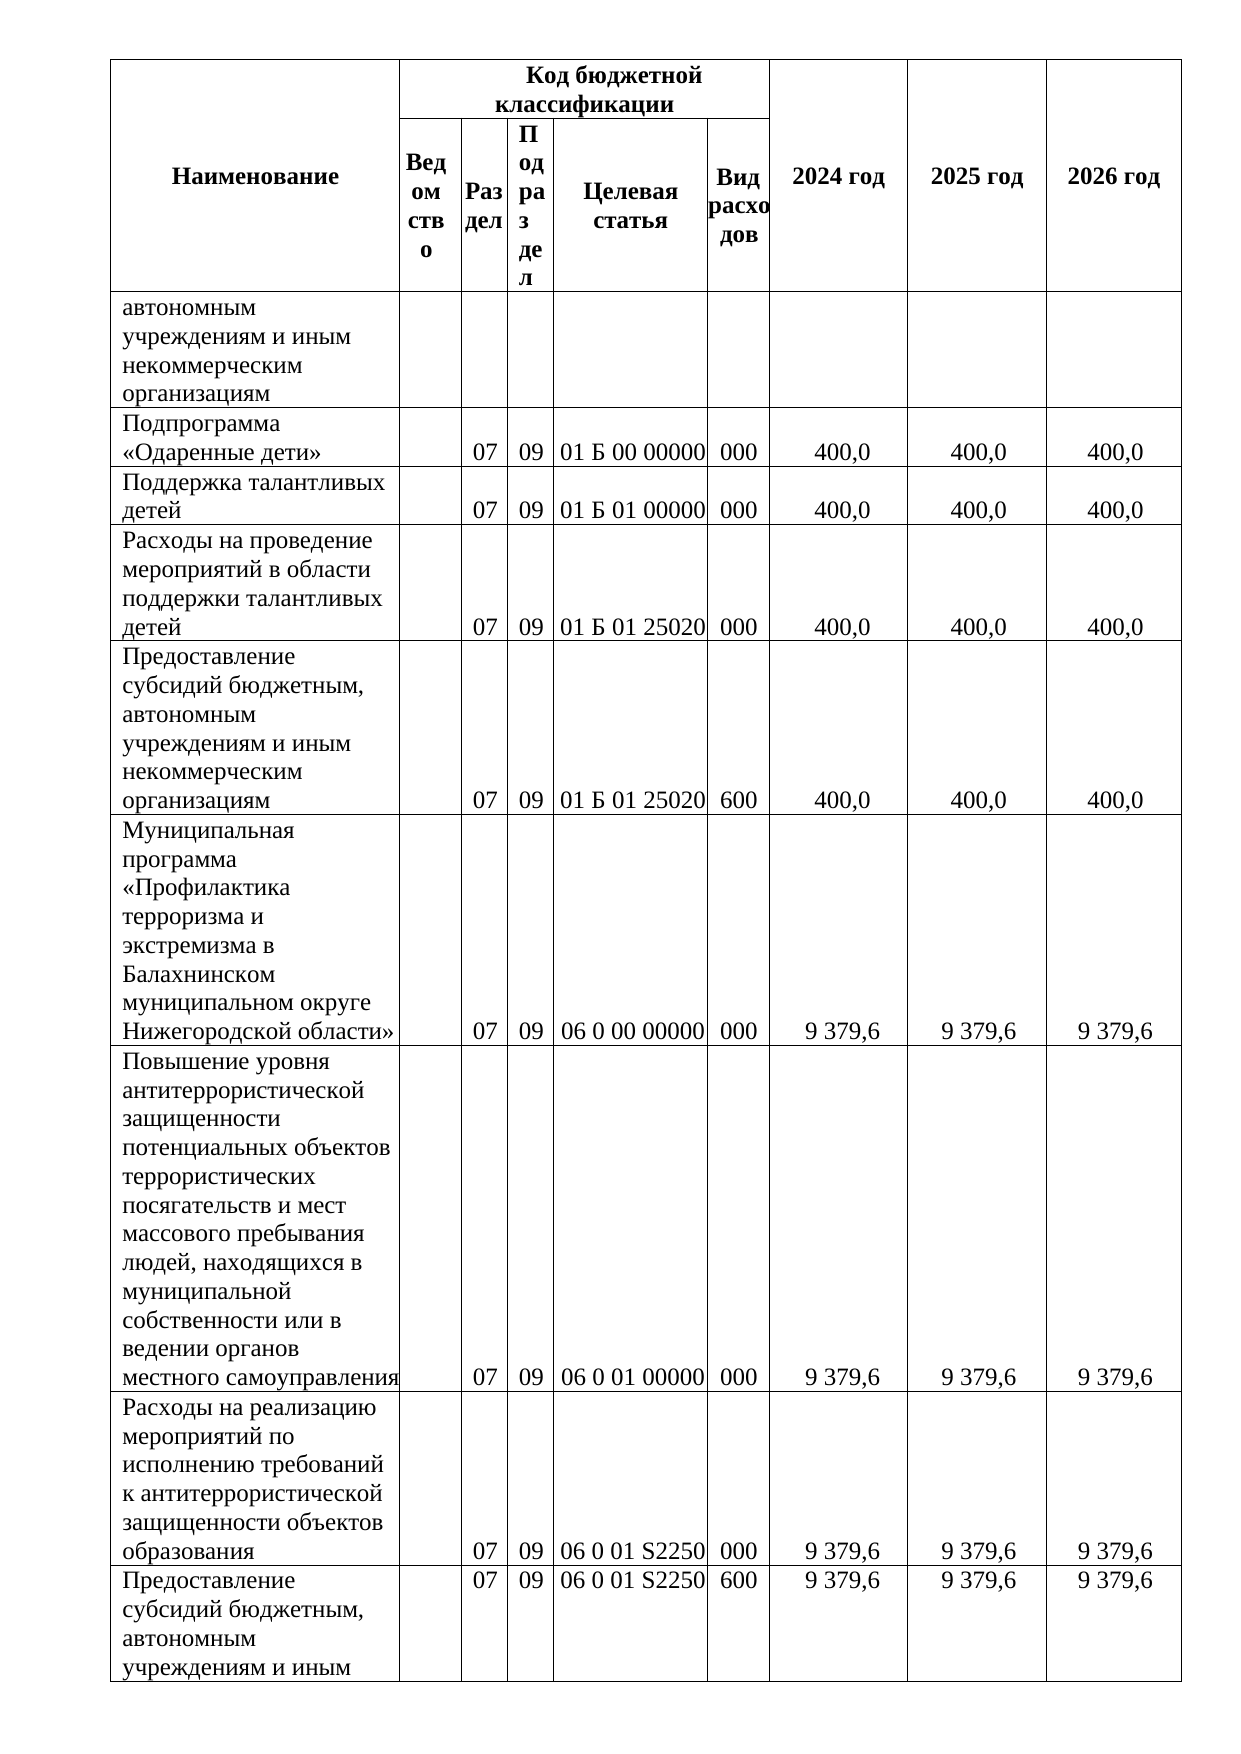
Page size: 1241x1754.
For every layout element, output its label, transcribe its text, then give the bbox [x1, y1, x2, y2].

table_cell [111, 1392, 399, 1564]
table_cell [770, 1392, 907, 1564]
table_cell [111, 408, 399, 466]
table_cell Целевая статья [554, 119, 707, 291]
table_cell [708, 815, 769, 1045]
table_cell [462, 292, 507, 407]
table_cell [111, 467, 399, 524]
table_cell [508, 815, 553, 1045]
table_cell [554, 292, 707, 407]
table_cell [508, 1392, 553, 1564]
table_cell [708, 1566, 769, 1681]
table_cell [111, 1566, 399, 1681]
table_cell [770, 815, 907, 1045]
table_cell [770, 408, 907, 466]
table_cell Раз дел [462, 119, 507, 291]
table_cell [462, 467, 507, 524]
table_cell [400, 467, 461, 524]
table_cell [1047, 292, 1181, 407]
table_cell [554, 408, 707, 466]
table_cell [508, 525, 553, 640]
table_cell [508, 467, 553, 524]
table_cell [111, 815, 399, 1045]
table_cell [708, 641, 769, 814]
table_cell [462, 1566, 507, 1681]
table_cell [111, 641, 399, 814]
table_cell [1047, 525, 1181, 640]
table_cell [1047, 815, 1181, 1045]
table_cell Вид расходов [708, 119, 769, 291]
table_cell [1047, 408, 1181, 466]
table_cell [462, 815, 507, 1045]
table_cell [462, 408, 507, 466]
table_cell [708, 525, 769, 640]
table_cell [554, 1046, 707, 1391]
table_header 2026 год [1047, 60, 1181, 291]
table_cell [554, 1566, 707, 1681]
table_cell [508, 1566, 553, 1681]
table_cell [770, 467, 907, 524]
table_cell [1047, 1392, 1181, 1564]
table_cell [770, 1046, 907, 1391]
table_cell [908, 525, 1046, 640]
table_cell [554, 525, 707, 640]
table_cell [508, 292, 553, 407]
table_header Наименование [111, 60, 399, 291]
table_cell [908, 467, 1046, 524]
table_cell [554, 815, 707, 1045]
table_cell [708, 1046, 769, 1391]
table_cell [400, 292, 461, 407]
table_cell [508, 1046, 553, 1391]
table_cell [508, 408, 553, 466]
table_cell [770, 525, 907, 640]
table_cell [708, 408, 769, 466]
table_cell Ведом ство [400, 119, 461, 291]
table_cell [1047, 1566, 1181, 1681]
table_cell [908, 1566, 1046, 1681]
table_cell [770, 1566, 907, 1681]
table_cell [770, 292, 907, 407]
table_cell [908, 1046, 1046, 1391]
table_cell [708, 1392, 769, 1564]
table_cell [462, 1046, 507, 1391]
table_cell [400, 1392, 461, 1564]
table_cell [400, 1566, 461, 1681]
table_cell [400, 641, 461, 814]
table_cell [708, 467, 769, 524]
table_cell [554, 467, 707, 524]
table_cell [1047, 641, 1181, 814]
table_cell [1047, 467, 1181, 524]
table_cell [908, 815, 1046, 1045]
table_cell Под раз дел [508, 119, 553, 291]
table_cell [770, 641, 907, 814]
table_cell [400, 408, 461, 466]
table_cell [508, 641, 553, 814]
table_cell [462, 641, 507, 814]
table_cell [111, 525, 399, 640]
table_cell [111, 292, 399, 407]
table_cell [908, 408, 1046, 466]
table_header Код бюджетной классификации [400, 60, 769, 118]
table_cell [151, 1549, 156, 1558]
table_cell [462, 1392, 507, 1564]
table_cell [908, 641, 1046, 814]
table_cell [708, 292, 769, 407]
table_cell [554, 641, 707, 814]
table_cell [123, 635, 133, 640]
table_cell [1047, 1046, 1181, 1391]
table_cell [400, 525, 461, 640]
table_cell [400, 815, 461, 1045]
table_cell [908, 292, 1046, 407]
table_header 2024 год [770, 60, 907, 291]
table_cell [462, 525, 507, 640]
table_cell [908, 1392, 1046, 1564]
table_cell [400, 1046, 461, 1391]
table_header 2025 год [908, 60, 1046, 291]
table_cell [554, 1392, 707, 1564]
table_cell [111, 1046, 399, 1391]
